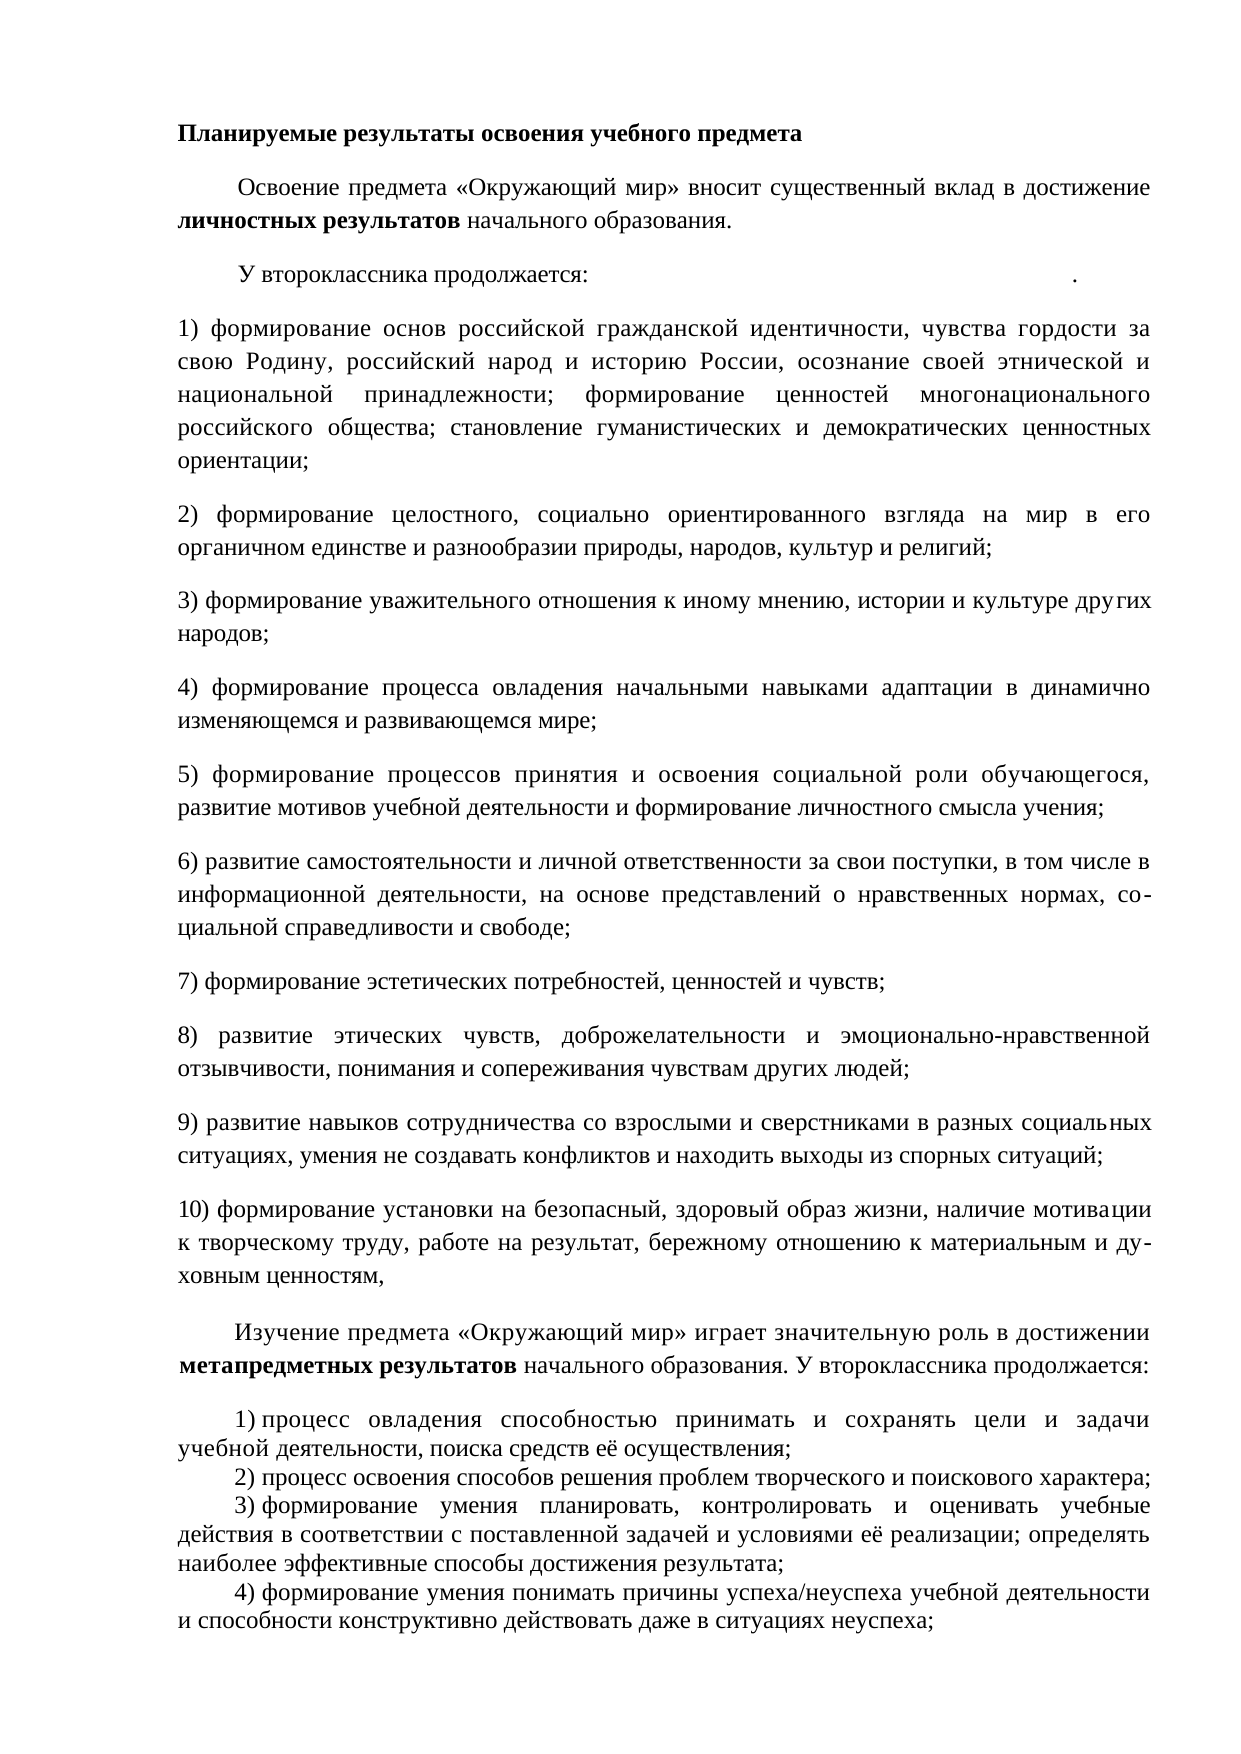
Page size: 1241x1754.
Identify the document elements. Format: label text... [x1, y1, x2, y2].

text 4) формирование процесса овладения начальными навыками адаптации в динамично изменяющемся и развивающемся мире; [177, 672, 1152, 734]
text 8) развитие этических чувств, доброжелательности и эмоционально-нравственной отзывчивости, понимания и сопереживания чувствам других людей; [177, 1020, 1152, 1082]
list процесс освоения способов решения проблем творческого и поискового характера; [234, 1462, 1152, 1490]
text 7) формирование эстетических потребностей, ценностей и чувств; [177, 966, 1152, 995]
list формирование умения понимать причины успеха/неуспеха учебной деятельности и способности конструктивно действовать даже в ситуациях неуспеха; [178, 1577, 1152, 1634]
list процесс овладения способностью принимать и сохранять цели и задачи учебной деятельности, поиска средств её осуществления; [178, 1404, 1152, 1462]
text Изучение предмета «Окружающий мир» играет значительную роль в достижении метапредметных результатов начального образования. У второклассника продолжается: [179, 1317, 1152, 1379]
text 10) формирование установки на безопасный, здоровый образ жизни, наличие мотивации к творческому труду, работе на результат, бережному отношению к материальным и духовным ценностям, [178, 1194, 1152, 1288]
text 3) формирование уважительного отношения к иному мнению, истории и культуре других народов; [177, 586, 1152, 647]
text У второклассника продолжается: . [237, 259, 1152, 288]
text Освоение предмета «Окружающий мир» вносит существенный вклад в достижение личностных результатов начального образования. [177, 172, 1152, 234]
text 5) формирование процессов принятия и освоения социальной роли обучающегося, развитие мотивов учебной деятельности и формирование личностного смысла учения; [177, 759, 1152, 821]
text 9) развитие навыков сотрудничества со взрослыми и сверстниками в разных социальных ситуациях, умения не создавать конфликтов и находить выходы из спорных ситуаций; [177, 1107, 1152, 1168]
text Планируемые результаты освоения учебного предмета [177, 118, 1152, 147]
text 6) развитие самостоятельности и личной ответственности за свои поступки, в том числе в информационной деятельности, на основе представлений о нравственных нормах, социальной справедливости и свободе; [177, 846, 1152, 941]
text 1) формирование основ российской гражданской идентичности, чувства гордости за свою Родину, российский народ и историю России, осознание своей этнической и национальной принадлежности; формирование ценностей многонационального российского общества; становление гуманистических и демократических ценностных ориентации; [177, 313, 1152, 473]
list формирование умения планировать, контролировать и оценивать учебные действия в соответствии с поставленной задачей и условиями её реализации; определять наиболее эффективные способы достижения результата; [178, 1490, 1152, 1577]
text 2) формирование целостного, социально ориентированного взгляда на мир в его органичном единстве и разнообразии природы, народов, культур и религий; [177, 499, 1152, 560]
